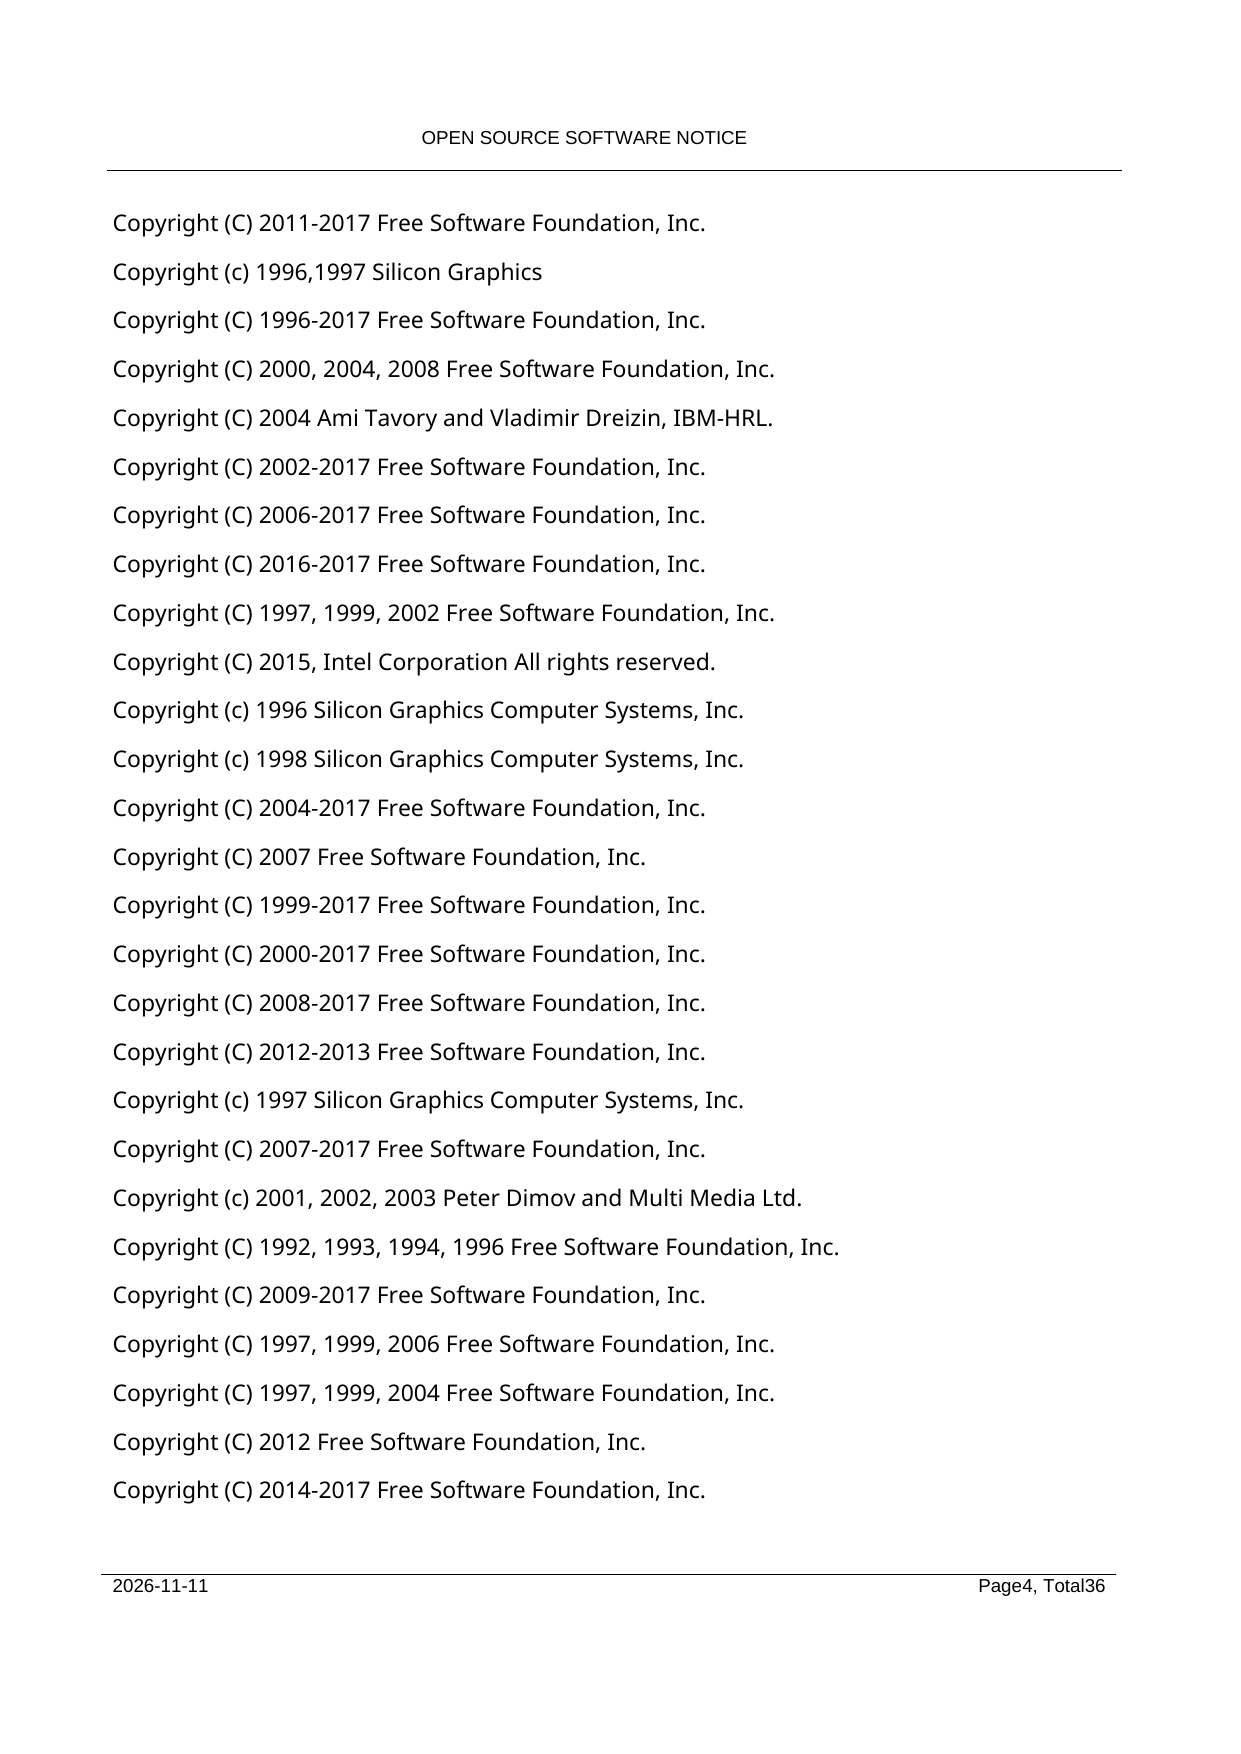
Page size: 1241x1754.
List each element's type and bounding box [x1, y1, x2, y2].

text [112, 206, 1128, 1555]
